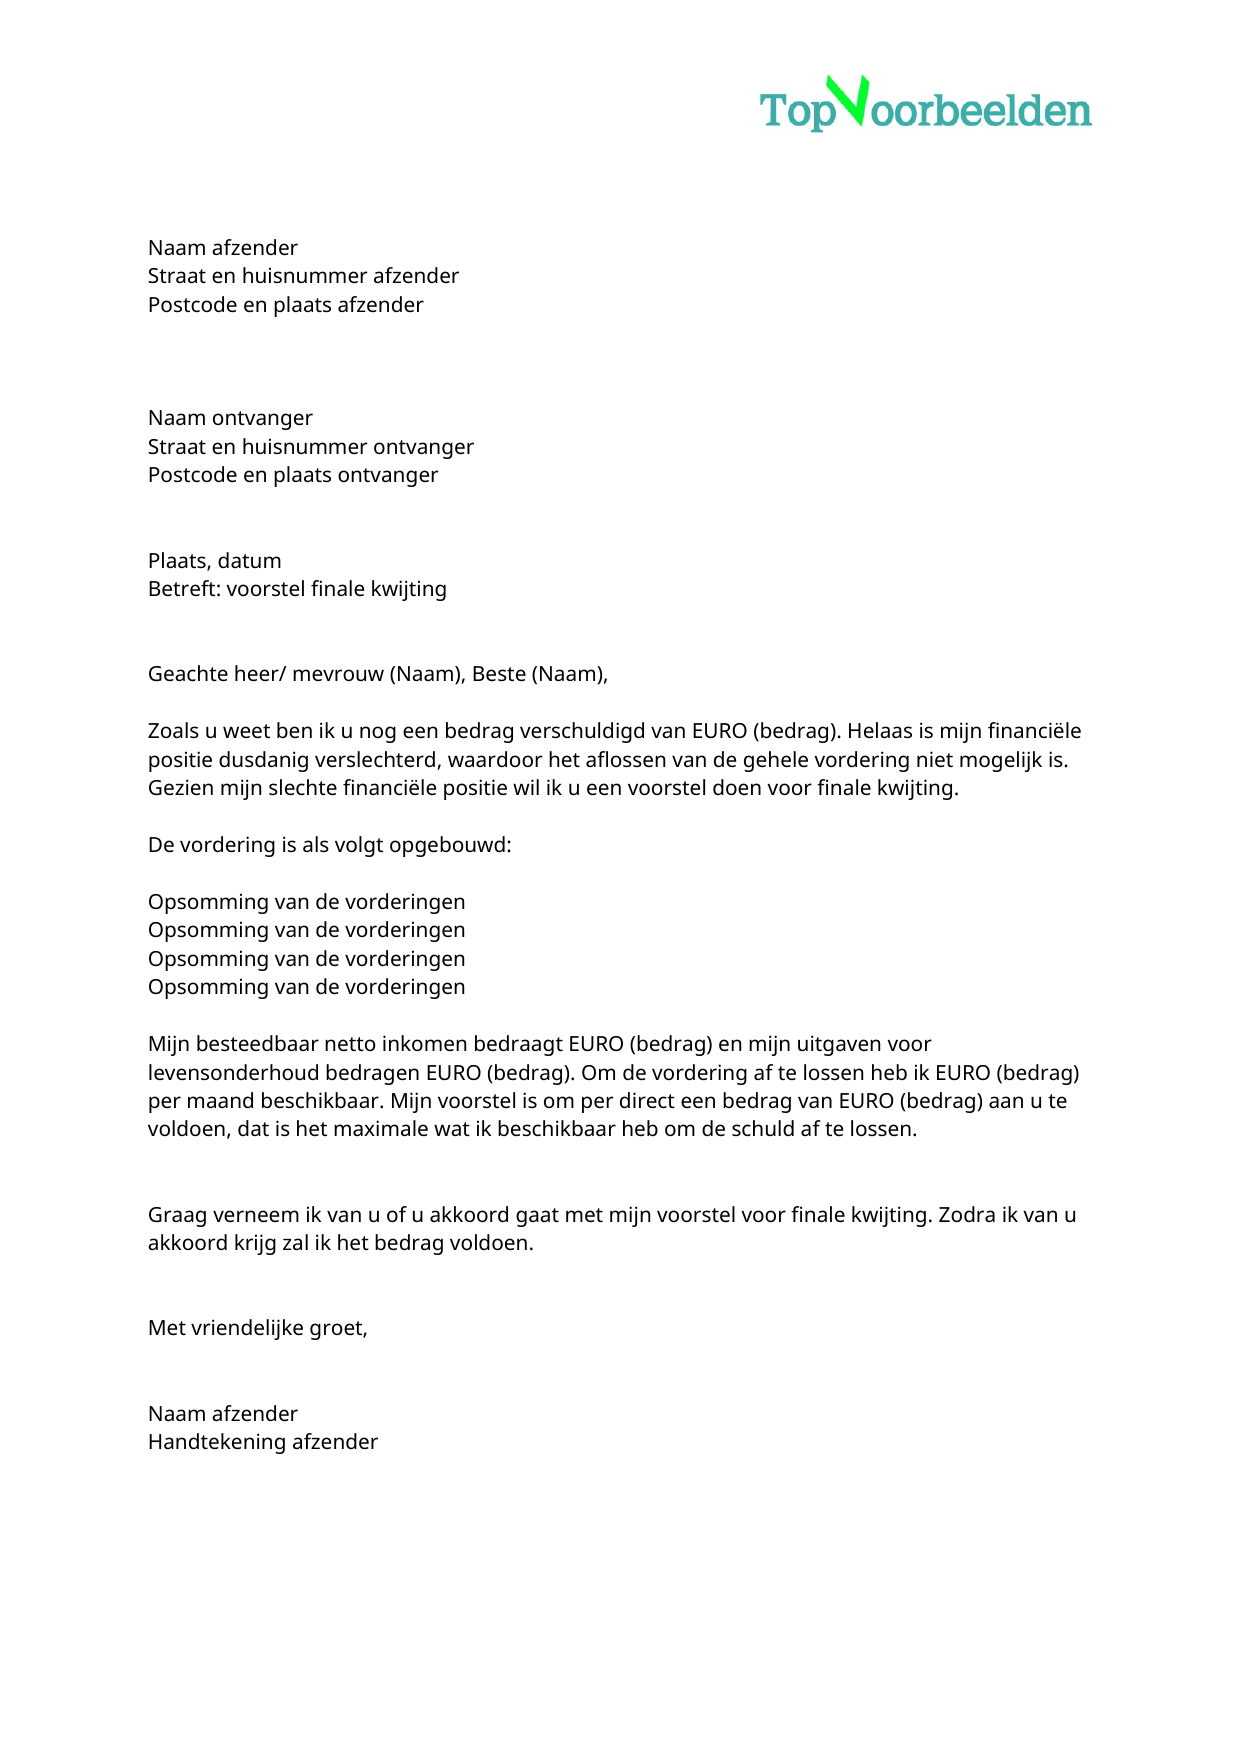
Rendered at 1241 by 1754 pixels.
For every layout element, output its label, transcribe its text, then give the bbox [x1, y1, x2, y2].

text Postcode en plaats afzender [148, 290, 1093, 318]
text Opsomming van de vorderingen [148, 887, 1093, 915]
text Plaats, datum [148, 546, 1093, 574]
text Opsomming van de vorderingen [148, 915, 1093, 944]
text Mijn besteedbaar netto inkomen bedraagt EURO (bedrag) en mijn uitgaven voor levensonderhoud bedragen EURO (bedrag). Om de vordering af te lossen heb ik EURO (bedrag) per maand beschikbaar. Mijn voorstel is om per direct een bedrag van EURO (bedrag) aan u te voldoen, dat is het maximale wat ik beschikbaar heb om de schuld af te lossen. [148, 1029, 1093, 1143]
text Postcode en plaats ontvanger [148, 460, 1093, 489]
text Met vriendelijke groet, [148, 1313, 1093, 1342]
text Naam afzender [148, 1399, 1093, 1427]
text Geachte heer/ mevrouw (Naam), Beste (Naam), [148, 659, 1093, 688]
text Naam ontvanger [148, 403, 1093, 432]
text Opsomming van de vorderingen [148, 972, 1093, 1001]
text Straat en huisnummer ontvanger [148, 432, 1093, 460]
text Zoals u weet ben ik u nog een bedrag verschuldigd van EURO (bedrag). Helaas is mijn financiële positie dusdanig verslechterd, waardoor het aflossen van de gehele vordering niet mogelijk is. Gezien mijn slechte financiële positie wil ik u een voorstel doen voor finale kwijting. [148, 716, 1093, 802]
text Naam afzender [148, 233, 1093, 261]
text Handtekening afzender [148, 1427, 1093, 1456]
text Straat en huisnummer afzender [148, 261, 1093, 290]
text Graag verneem ik van u of u akkoord gaat met mijn voorstel voor finale kwijting. Zodra ik van u akkoord krijg zal ik het bedrag voldoen. [148, 1200, 1093, 1257]
text De vordering is als volgt opgebouwd: [148, 830, 1093, 858]
text Betreft: voorstel finale kwijting [148, 574, 1093, 603]
picture [759, 73, 1093, 133]
text Opsomming van de vorderingen [148, 944, 1093, 972]
